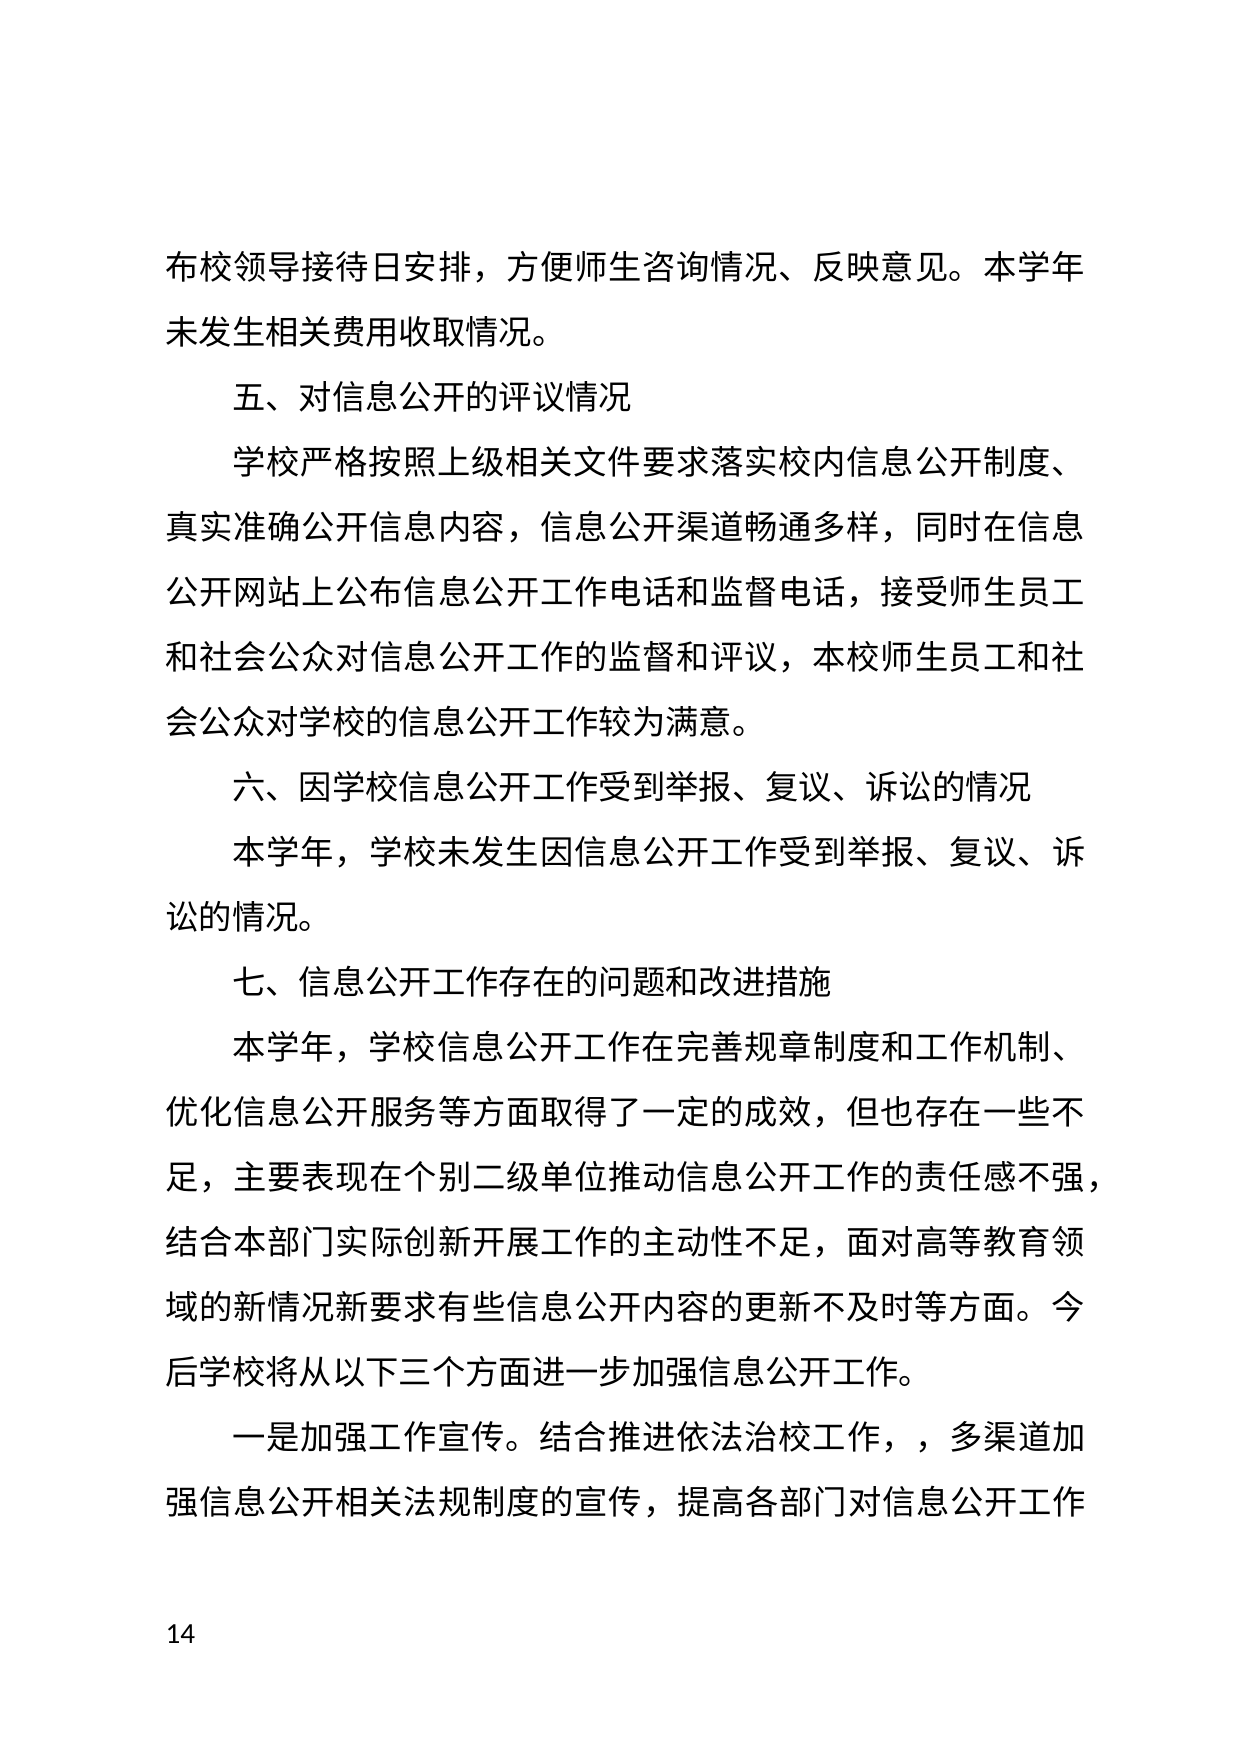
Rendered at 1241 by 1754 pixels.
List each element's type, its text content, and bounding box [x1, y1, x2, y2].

text 七、信息公开工作存在的问题和改进措施 [165, 948, 1087, 1013]
text 五、对信息公开的评议情况 [165, 363, 1087, 428]
text 本学年，学校未发生因信息公开工作受到举报、复议、诉讼的情况。 [165, 818, 1087, 948]
text 学校严格按照上级相关文件要求落实校内信息公开制度、真实准确公开信息内容，信息公开渠道畅通多样，同时在信息公开网站上公布信息公开工作电话和监督电话，接受师生员工和社会公众对信息公开工作的监督和评议，本校师生员工和社会公众对学校的信息公开工作较为满意。 [165, 428, 1087, 753]
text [165, 233, 1087, 363]
text 六、因学校信息公开工作受到举报、复议、诉讼的情况 [165, 753, 1087, 818]
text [165, 1403, 1087, 1533]
text 本学年，学校信息公开工作在完善规章制度和工作机制、优化信息公开服务等方面取得了一定的成效，但也存在一些不足，主要表现在个别二级单位推动信息公开工作的责任感不强，结合本部门实际创新开展工作的主动性不足，面对高等教育领域的新情况新要求有些信息公开内容的更新不及时等方面。今后学校将从以下三个方面进一步加强信息公开工作。 [165, 1013, 1087, 1403]
